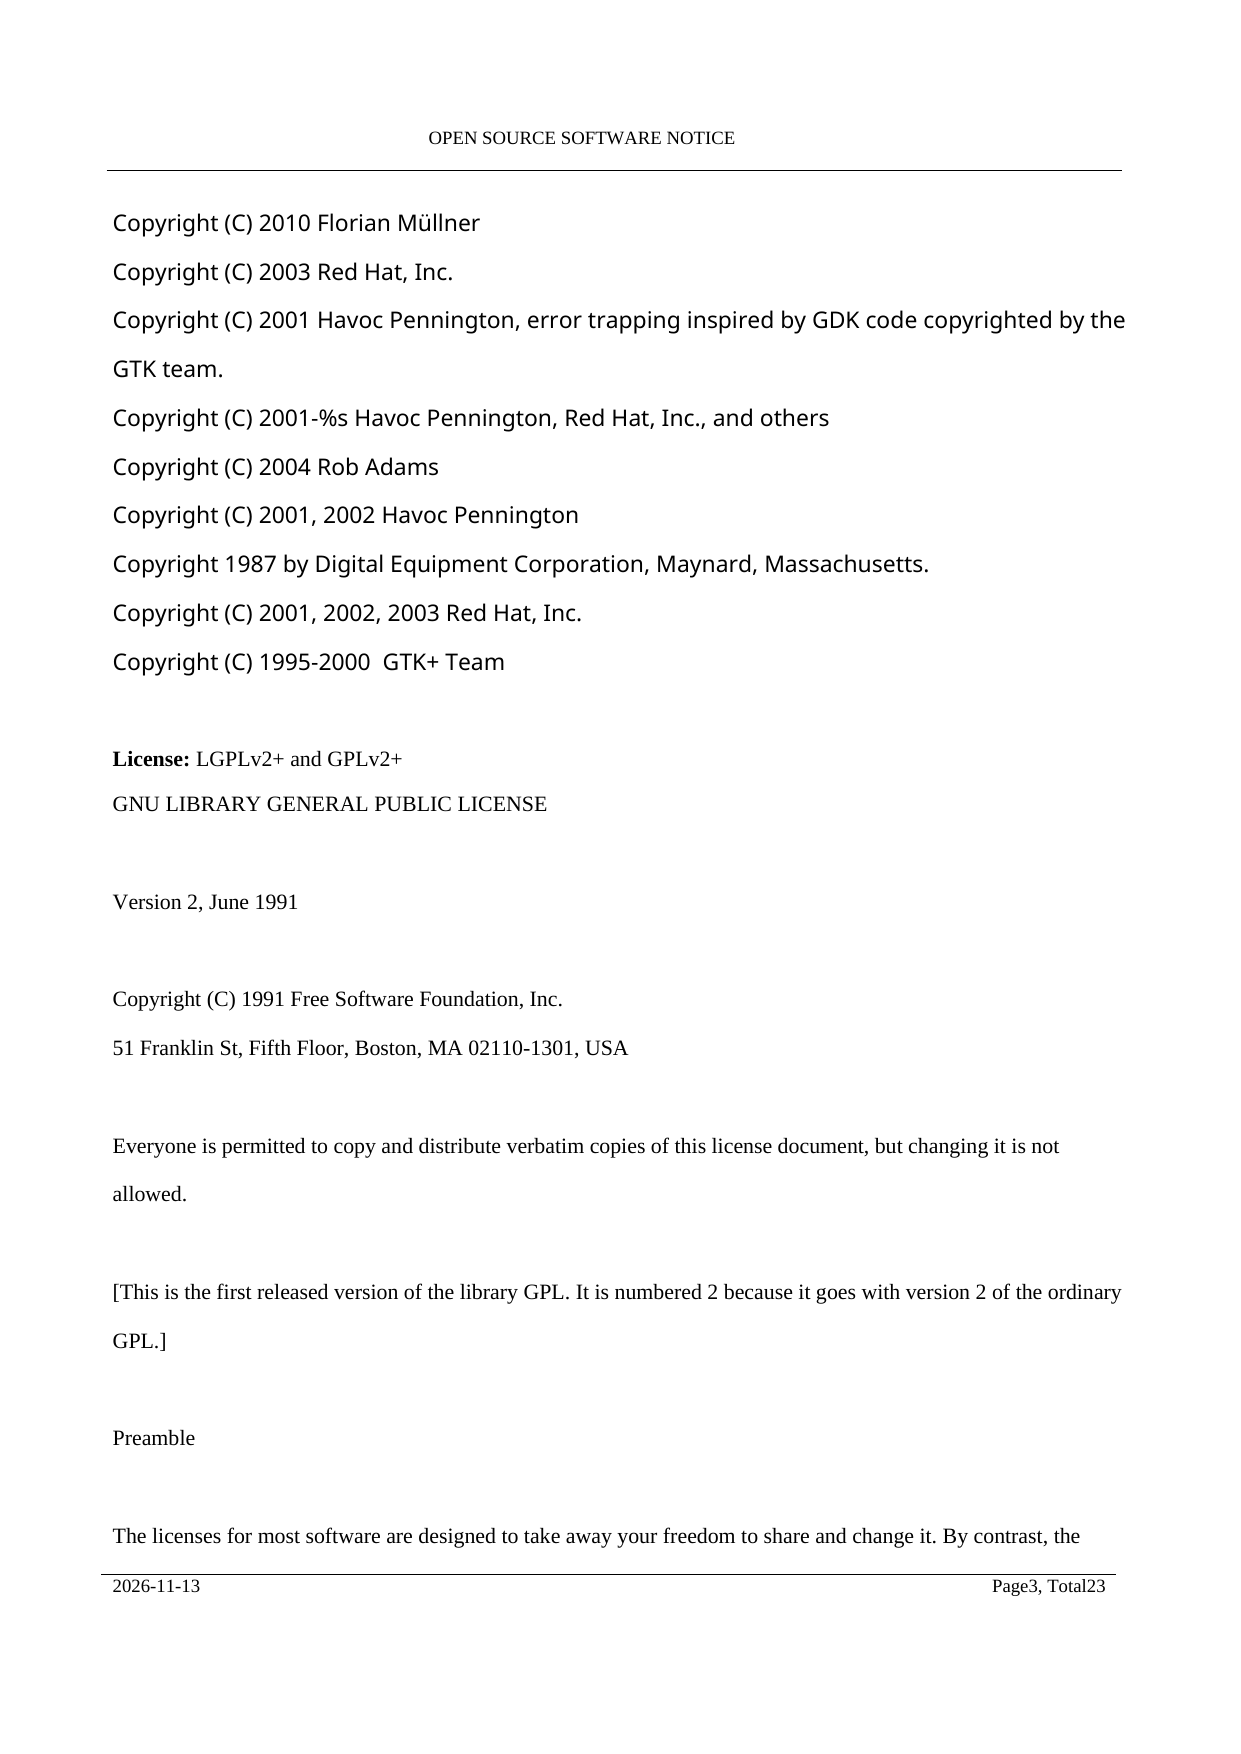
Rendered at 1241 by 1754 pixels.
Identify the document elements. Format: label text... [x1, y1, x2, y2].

text License: LGPLv2+ and GPLv2+ [112, 743, 1128, 775]
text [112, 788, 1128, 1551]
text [112, 206, 1128, 726]
